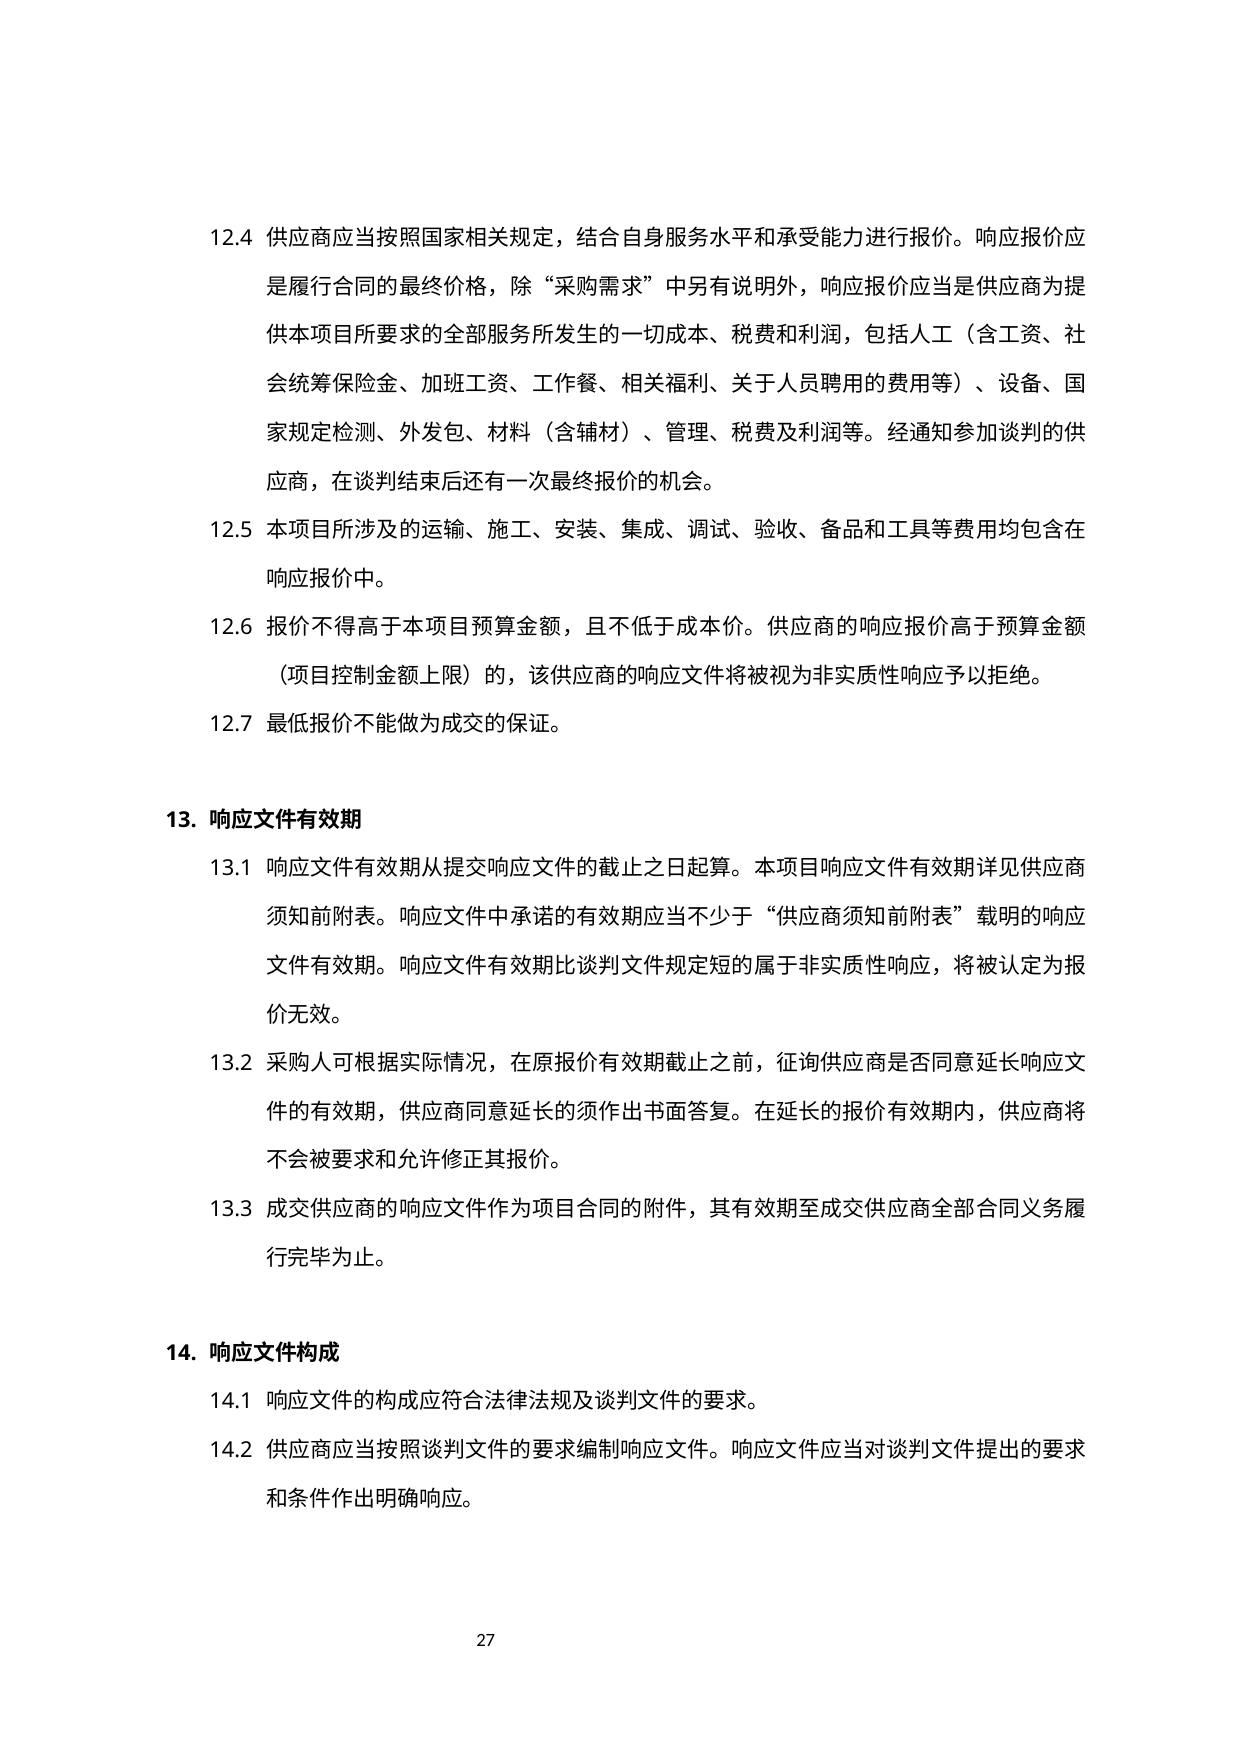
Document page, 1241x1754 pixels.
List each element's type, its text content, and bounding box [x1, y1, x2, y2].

list 最低报价不能做为成交的保证。 [209, 706, 1087, 738]
list 供应商应当按照国家相关规定，结合自身服务水平和承受能力进行报价。响应报价应是履行合同的最终价格，除“采购需求”中另有说明外，响应报价应当是供应商为提供本项目所要求的全部服务所发生的一切成本、税费和利润，包括人工（含工资、社会统筹保险金、加班工资、工作餐、相关福利、关于人员聘用的费用等）、设备、国家规定检测、外发包、材料（含辅材）、管理、税费及利润等。经通知参加谈判的供应商，在谈判结束后还有一次最终报价的机会。 [209, 219, 1087, 496]
list 响应文件构成 [165, 1335, 1087, 1367]
list 采购人可根据实际情况，在原报价有效期截止之前，征询供应商是否同意延长响应文件的有效期，供应商同意延长的须作出书面答复。在延长的报价有效期内，供应商将不会被要求和允许修正其报价。 [209, 1044, 1087, 1174]
list 响应文件的构成应符合法律法规及谈判文件的要求。 [209, 1383, 1087, 1416]
list 响应文件有效期从提交响应文件的截止之日起算。本项目响应文件有效期详见供应商须知前附表。响应文件中承诺的有效期应当不少于“供应商须知前附表”载明的响应文件有效期。响应文件有效期比谈判文件规定短的属于非实质性响应，将被认定为报价无效。 [209, 850, 1087, 1029]
list 本项目所涉及的运输、施工、安装、集成、调试、验收、备品和工具等费用均包含在响应报价中。 [209, 512, 1087, 593]
list 报价不得高于本项目预算金额，且不低于成本价。供应商的响应报价高于预算金额（项目控制金额上限）的，该供应商的响应文件将被视为非实质性响应予以拒绝。 [209, 609, 1087, 690]
list 成交供应商的响应文件作为项目合同的附件，其有效期至成交供应商全部合同义务履行完毕为止。 [209, 1190, 1087, 1272]
list 供应商应当按照谈判文件的要求编制响应文件。响应文件应当对谈判文件提出的要求和条件作出明确响应。 [209, 1431, 1087, 1513]
list 响应文件有效期 [165, 802, 1087, 834]
